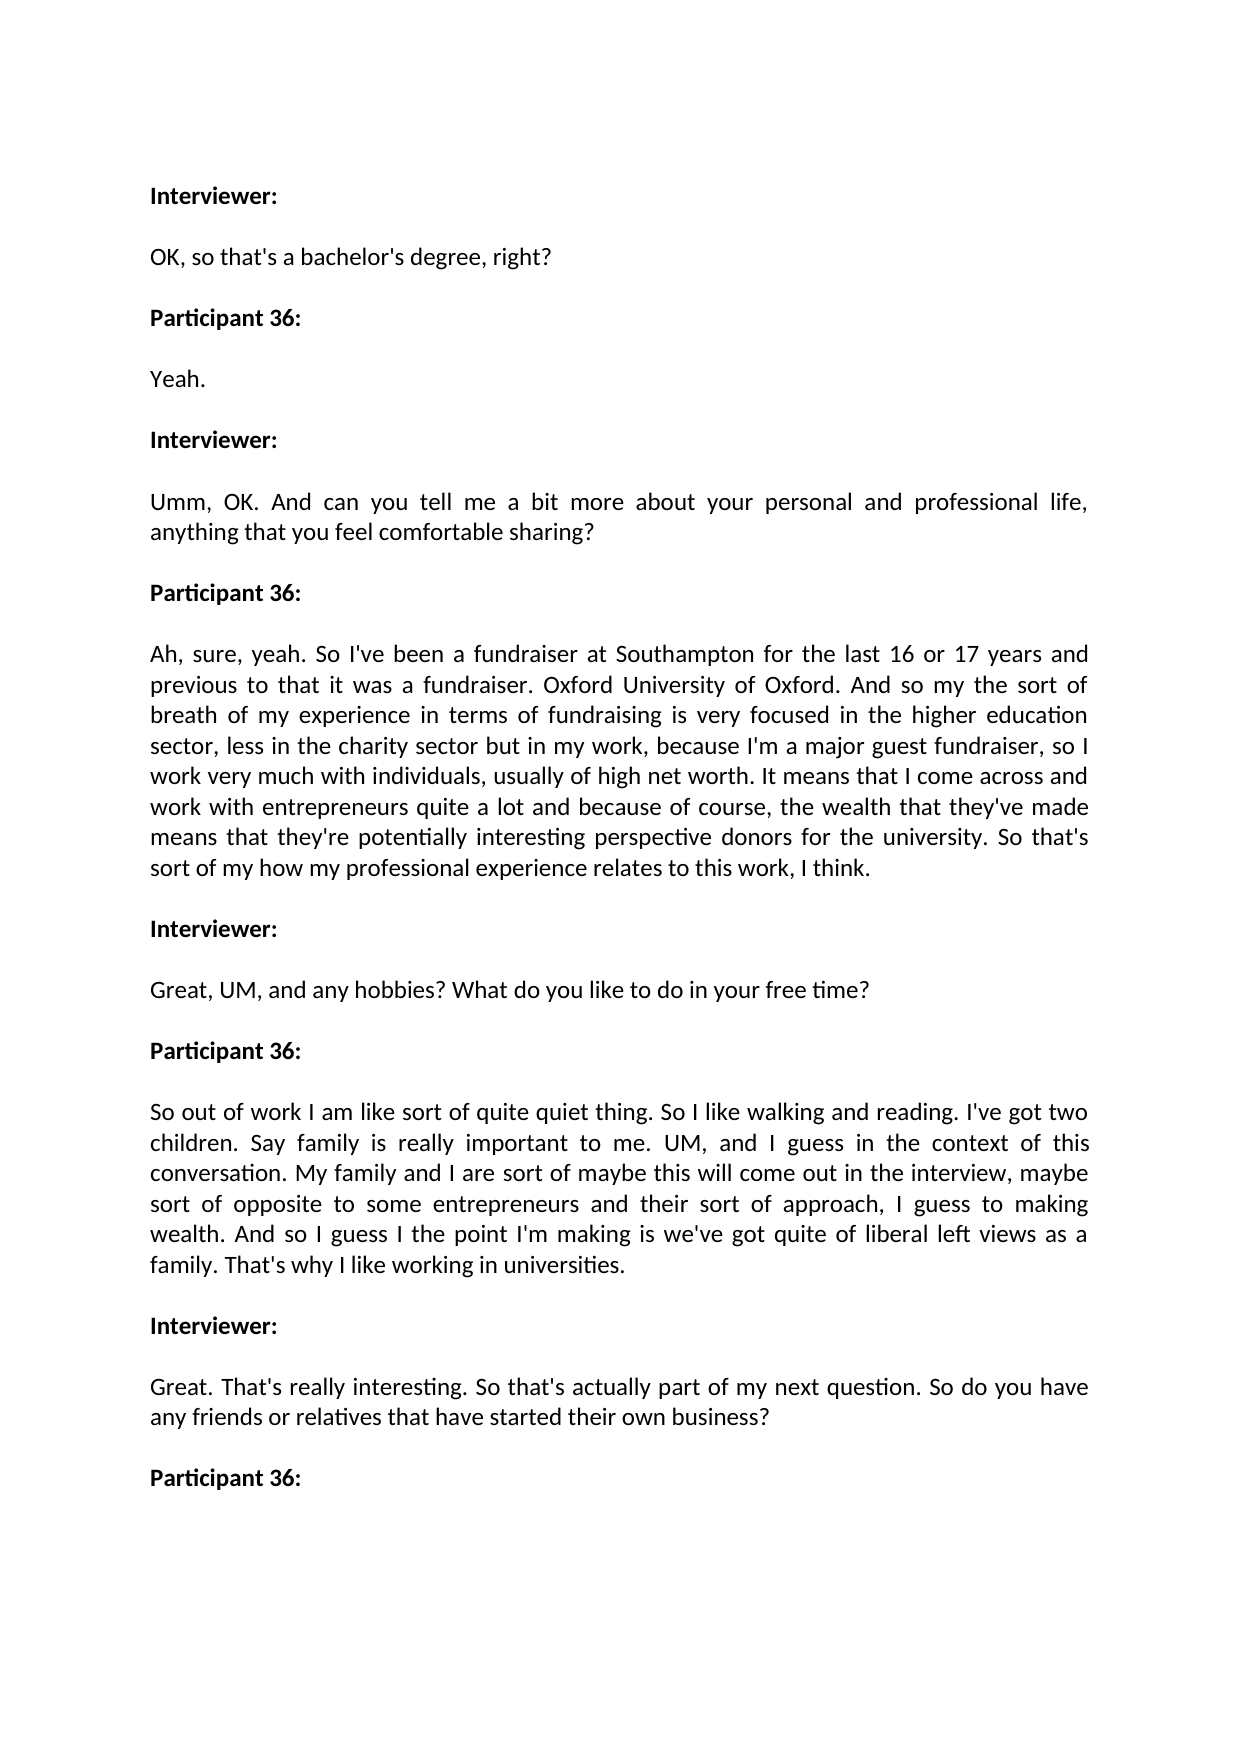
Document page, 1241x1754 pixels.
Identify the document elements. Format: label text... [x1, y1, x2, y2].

text Participant 36: [150, 1462, 1090, 1493]
text Participant 36: [150, 303, 1090, 333]
text OK, so that's a bachelor's degree, right? [150, 242, 1090, 272]
text Great. That's really interesting. So that's actually part of my next question. So do you have any friends or relatives that have started their own business? [150, 1371, 1090, 1432]
text Participant 36: [150, 1035, 1090, 1066]
text Interviewer: [150, 181, 1090, 211]
text Yeah. [150, 364, 1090, 394]
text So out of work I am like sort of quite quiet thing. So I like walking and reading. I've got two children. Say family is really important to me. UM, and I guess in the context of this conversation. My family and I are sort of maybe this will come out in the interview, maybe sort of opposite to some entrepreneurs and their sort of approach, I guess to making wealth. And so I guess I the point I'm making is we've got quite of liberal left views as a family. That's why I like working in universities. [150, 1096, 1090, 1279]
text Ah, sure, yeah. So I've been a fundraiser at Southampton for the last 16 or 17 years and previous to that it was a fundraiser. Oxford University of Oxford. And so my the sort of breath of my experience in terms of fundraising is very focused in the higher education sector, less in the charity sector but in my work, because I'm a major guest fundraiser, so I work very much with individuals, usually of high net worth. It means that I come across and work with entrepreneurs quite a lot and because of course, the wealth that they've made means that they're potentially interesting perspective donors for the university. So that's sort of my how my professional experience relates to this work, I think. [150, 638, 1090, 882]
text Interviewer: [150, 1310, 1090, 1340]
text Great, UM, and any hobbies? What do you like to do in your free time? [150, 974, 1090, 1004]
text Umm, OK. And can you tell me a bit more about your personal and professional life, anything that you feel comfortable sharing? [150, 486, 1090, 547]
text Interviewer: [150, 425, 1090, 455]
text Interviewer: [150, 913, 1090, 943]
text Participant 36: [150, 577, 1090, 608]
